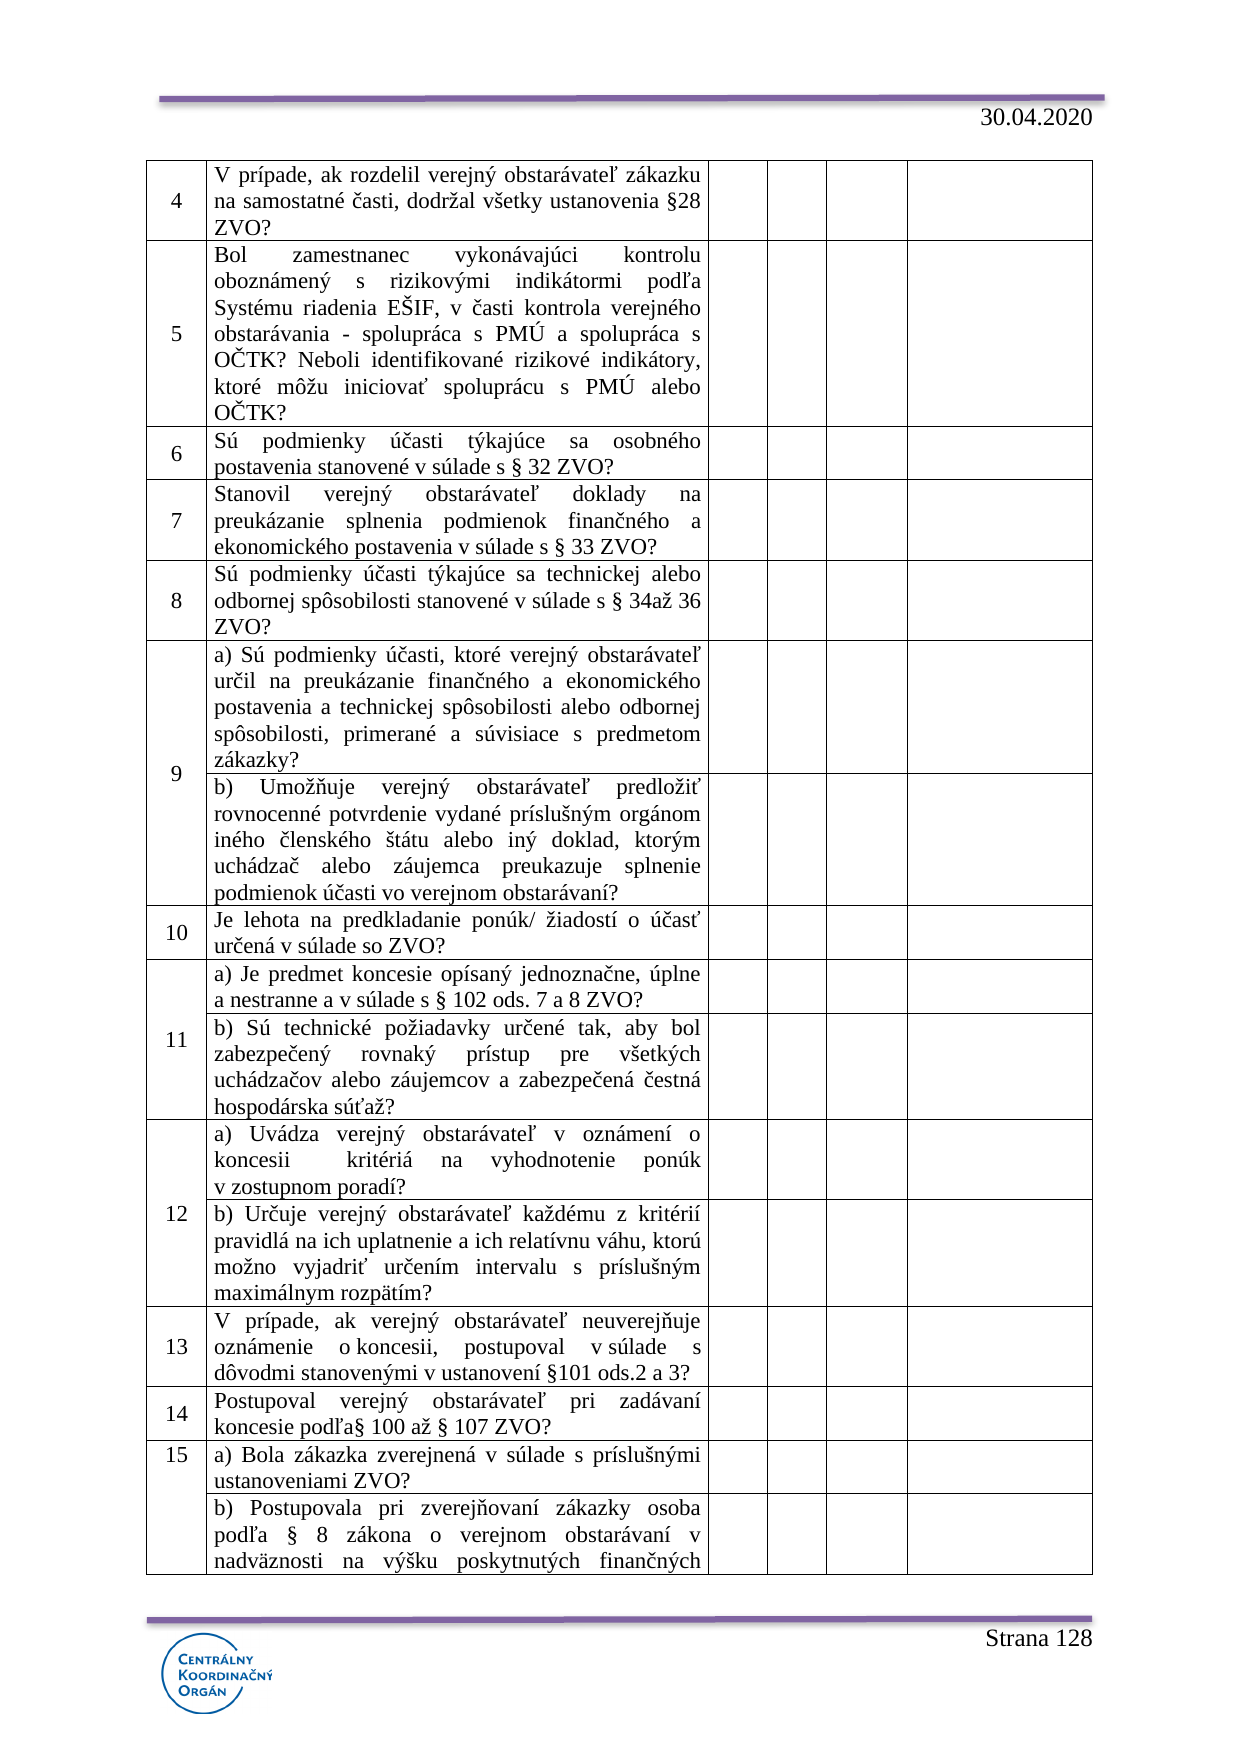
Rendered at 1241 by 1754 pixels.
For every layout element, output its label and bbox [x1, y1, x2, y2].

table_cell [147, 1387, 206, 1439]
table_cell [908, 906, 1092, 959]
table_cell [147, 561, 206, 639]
picture [159, 1631, 272, 1713]
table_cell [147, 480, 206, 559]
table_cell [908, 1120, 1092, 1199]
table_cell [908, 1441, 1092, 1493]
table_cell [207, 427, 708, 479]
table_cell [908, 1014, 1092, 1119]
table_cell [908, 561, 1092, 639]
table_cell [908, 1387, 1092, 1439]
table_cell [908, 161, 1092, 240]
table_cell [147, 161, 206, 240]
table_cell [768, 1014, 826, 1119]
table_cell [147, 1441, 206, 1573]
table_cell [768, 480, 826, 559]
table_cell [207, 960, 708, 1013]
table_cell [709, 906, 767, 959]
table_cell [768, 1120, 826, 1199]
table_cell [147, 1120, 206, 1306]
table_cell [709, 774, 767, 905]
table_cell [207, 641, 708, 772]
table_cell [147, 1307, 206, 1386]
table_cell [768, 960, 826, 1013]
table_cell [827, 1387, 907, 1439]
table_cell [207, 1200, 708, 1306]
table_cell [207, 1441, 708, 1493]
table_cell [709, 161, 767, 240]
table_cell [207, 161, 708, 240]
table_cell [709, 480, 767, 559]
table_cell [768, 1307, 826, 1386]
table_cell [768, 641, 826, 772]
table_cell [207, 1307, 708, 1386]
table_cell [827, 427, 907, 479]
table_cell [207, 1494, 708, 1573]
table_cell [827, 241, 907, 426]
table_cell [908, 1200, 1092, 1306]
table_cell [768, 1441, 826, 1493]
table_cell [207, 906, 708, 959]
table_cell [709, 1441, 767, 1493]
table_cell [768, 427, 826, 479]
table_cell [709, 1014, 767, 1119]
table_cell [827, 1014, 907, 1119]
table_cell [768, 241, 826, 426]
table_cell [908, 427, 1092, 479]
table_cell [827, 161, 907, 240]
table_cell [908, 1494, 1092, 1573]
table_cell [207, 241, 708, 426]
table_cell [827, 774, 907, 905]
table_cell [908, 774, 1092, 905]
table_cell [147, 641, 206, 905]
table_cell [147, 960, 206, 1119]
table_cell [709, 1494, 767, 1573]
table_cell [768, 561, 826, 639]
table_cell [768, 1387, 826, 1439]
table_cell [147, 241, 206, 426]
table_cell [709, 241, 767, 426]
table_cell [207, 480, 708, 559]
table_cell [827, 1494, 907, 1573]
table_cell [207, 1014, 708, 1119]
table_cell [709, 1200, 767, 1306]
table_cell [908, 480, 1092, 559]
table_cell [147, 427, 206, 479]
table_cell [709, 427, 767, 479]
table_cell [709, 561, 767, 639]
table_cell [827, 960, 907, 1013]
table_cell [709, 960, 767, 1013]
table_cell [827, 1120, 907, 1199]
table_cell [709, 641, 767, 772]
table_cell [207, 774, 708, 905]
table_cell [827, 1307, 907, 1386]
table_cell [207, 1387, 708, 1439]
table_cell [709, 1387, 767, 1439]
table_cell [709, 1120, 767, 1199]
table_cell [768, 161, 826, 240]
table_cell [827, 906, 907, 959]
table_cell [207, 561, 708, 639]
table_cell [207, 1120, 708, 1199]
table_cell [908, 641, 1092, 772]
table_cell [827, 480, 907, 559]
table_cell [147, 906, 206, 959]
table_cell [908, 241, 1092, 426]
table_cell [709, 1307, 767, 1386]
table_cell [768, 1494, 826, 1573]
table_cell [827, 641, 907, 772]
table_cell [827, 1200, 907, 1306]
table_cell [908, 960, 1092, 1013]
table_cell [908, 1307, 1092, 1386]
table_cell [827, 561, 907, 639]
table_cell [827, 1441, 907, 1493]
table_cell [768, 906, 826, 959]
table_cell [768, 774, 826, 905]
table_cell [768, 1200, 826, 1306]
